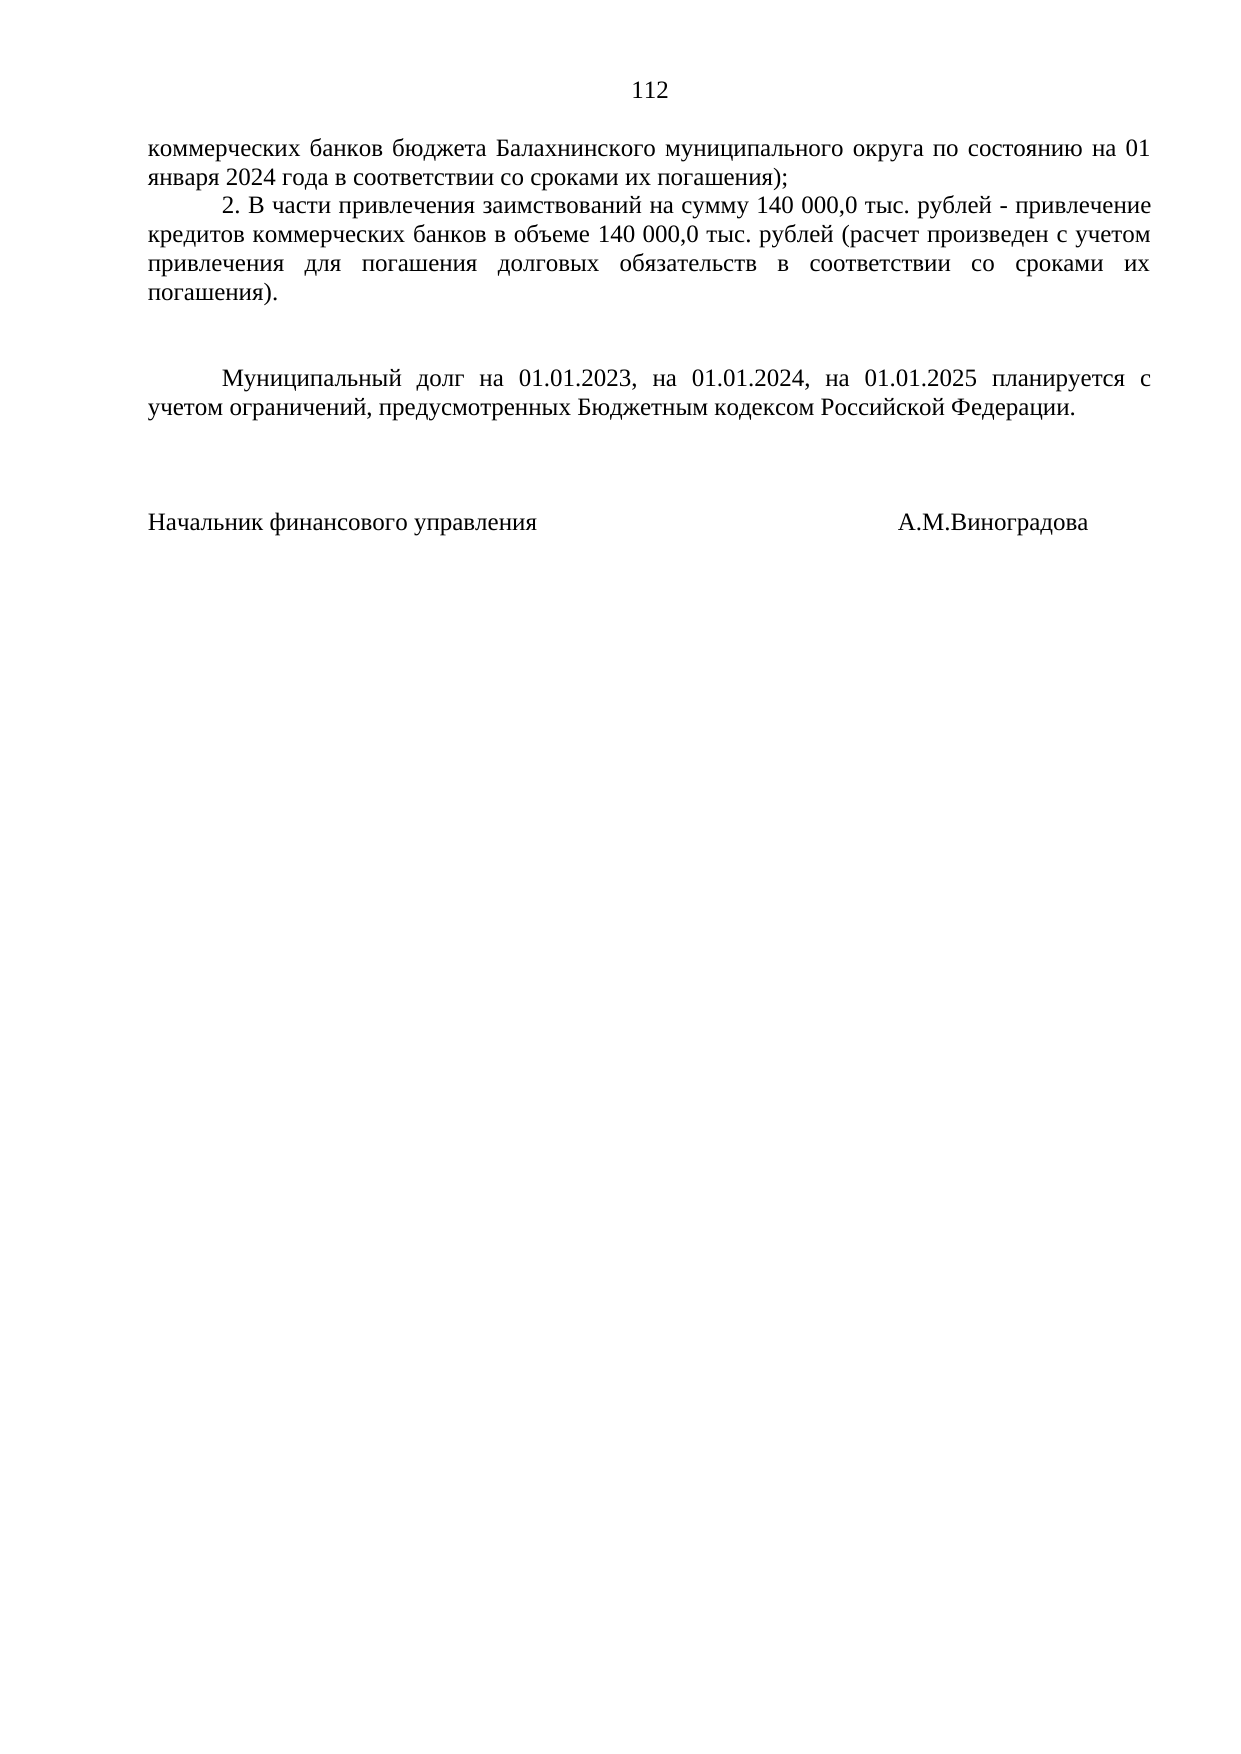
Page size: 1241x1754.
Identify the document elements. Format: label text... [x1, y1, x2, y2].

text 2. В части привлечения заимствований на сумму 140 000,0 тыс. рублей - привлечение кредитов коммерческих банков в объеме 140 000,0 тыс. рублей (расчет произведен с учетом привлечения для погашения долговых обязательств в соответствии со сроками их погашения). [148, 190, 1152, 305]
text Муниципальный долг на 01.01.2023, на 01.01.2024, на 01.01.2025 планируется с учетом ограничений, предусмотренных Бюджетным кодексом Российской Федерации. [148, 363, 1152, 420]
text Начальник финансового управления А.М.Виноградова [148, 507, 1152, 535]
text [148, 133, 1152, 190]
